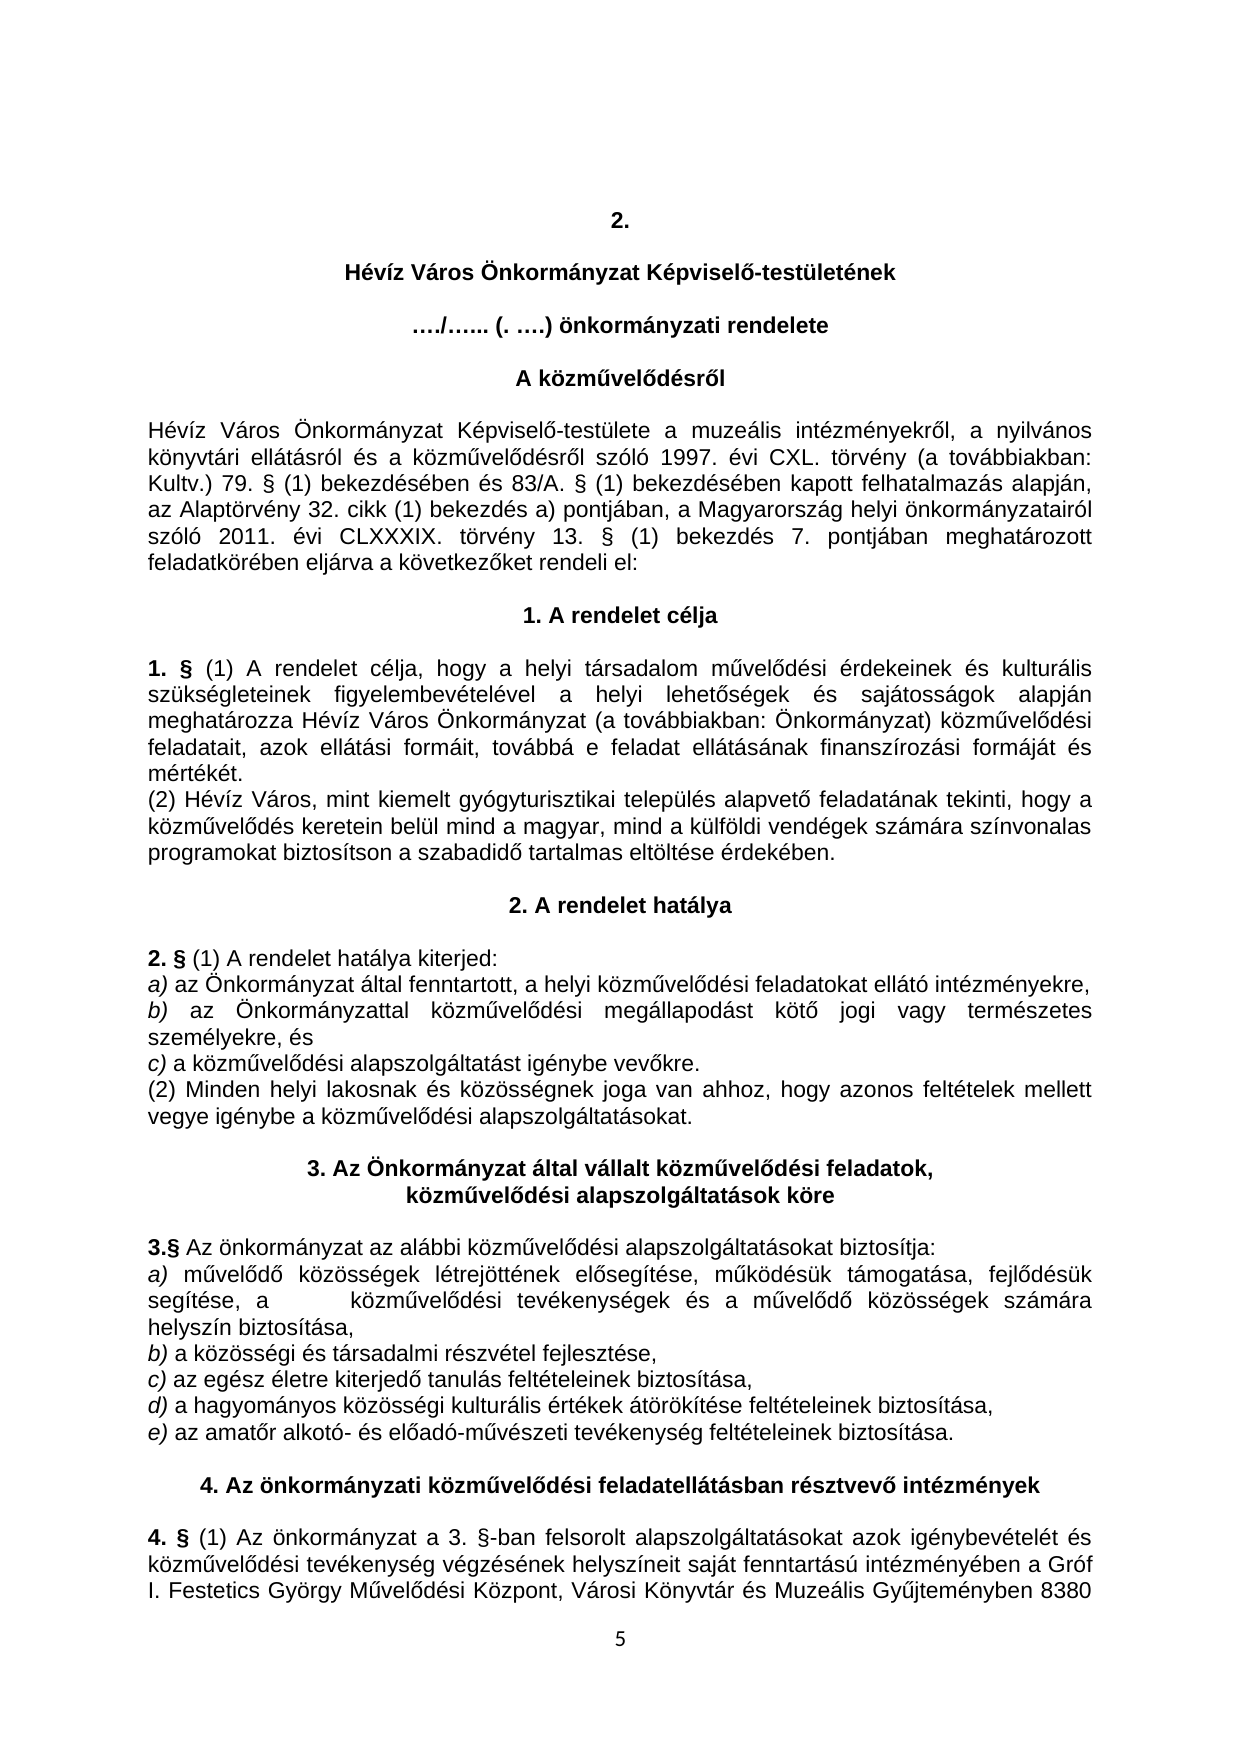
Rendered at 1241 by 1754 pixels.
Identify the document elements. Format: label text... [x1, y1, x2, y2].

text A közművelődésről [148, 365, 1093, 391]
text 3.§ Az önkormányzat az alábbi közművelődési alapszolgáltatásokat biztosítja: [148, 1234, 1093, 1261]
text 2. A rendelet hatálya [148, 892, 1093, 918]
text d) a hagyományos közösségi kulturális értékek átörökítése feltételeinek biztosítása, [148, 1392, 1093, 1419]
text c) az egész életre kiterjedő tanulás feltételeinek biztosítása, [148, 1366, 1093, 1392]
text 2. § (1) A rendelet hatálya kiterjed: [148, 944, 1093, 971]
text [148, 1524, 1093, 1603]
text Hévíz Város Önkormányzat Képviselő-testületének [148, 259, 1093, 286]
text (2) Hévíz Város, mint kiemelt gyógyturisztikai település alapvető feladatának tekinti, hogy a közművelődés keretein belül mind a magyar, mind a külföldi vendégek számára színvonalas programokat biztosítson a szabadidő tartalmas eltöltése érdekében. [148, 786, 1093, 865]
text b) az Önkormányzattal közművelődési megállapodást kötő jogi vagy természetes személyekre, és [148, 997, 1093, 1050]
text e) az amatőr alkotó- és előadó-művészeti tevékenység feltételeinek biztosítása. [148, 1419, 1093, 1445]
text 1. § (1) A rendelet célja, hogy a helyi társadalom művelődési érdekeinek és kulturális szükségleteinek figyelembevételével a helyi lehetőségek és sajátosságok alapján meghatározza Hévíz Város Önkormányzat (a továbbiakban: Önkormányzat) közművelődési feladatait, azok ellátási formáit, továbbá e feladat ellátásának finanszírozási formáját és mértékét. [148, 654, 1093, 786]
text 3. Az Önkormányzat által vállalt közművelődési feladatok, [148, 1155, 1093, 1182]
text b) a közösségi és társadalmi részvétel fejlesztése, [148, 1340, 1093, 1366]
text 2. [148, 207, 1093, 233]
text közművelődési alapszolgáltatások köre [148, 1182, 1093, 1208]
text …./…... (. ….) önkormányzati rendelete [148, 312, 1093, 338]
text 1. A rendelet célja [148, 602, 1093, 628]
text c) a közművelődési alapszolgáltatást igénybe vevőkre. [148, 1050, 1093, 1076]
text (2) Minden helyi lakosnak és közösségnek joga van ahhoz, hogy azonos feltételek mellett vegye igénybe a közművelődési alapszolgáltatásokat. [148, 1076, 1093, 1129]
text Hévíz Város Önkormányzat Képviselő-testülete a muzeális intézményekről, a nyilvános könyvtári ellátásról és a közművelődésről szóló 1997. évi CXL. törvény (a továbbiakban: Kultv.) 79. § (1) bekezdésében és 83/A. § (1) bekezdésében kapott felhatalmazás alapján, az Alaptörvény 32. cikk (1) bekezdés a) pontjában, a Magyarország helyi önkormányzatairól szóló 2011. évi CLXXXIX. törvény 13. § (1) bekezdés 7. pontjában meghatározott feladatkörében eljárva a következőket rendeli el: [148, 417, 1093, 576]
text 4. Az önkormányzati közművelődési feladatellátásban résztvevő intézmények [148, 1472, 1093, 1498]
text a) művelődő közösségek létrejöttének elősegítése, működésük támogatása, fejlődésük segítése, a közművelődési tevékenységek és a művelődő közösségek számára helyszín biztosítása, [148, 1261, 1093, 1340]
text a) az Önkormányzat által fenntartott, a helyi közművelődési feladatokat ellátó intézményekre, [148, 971, 1093, 997]
